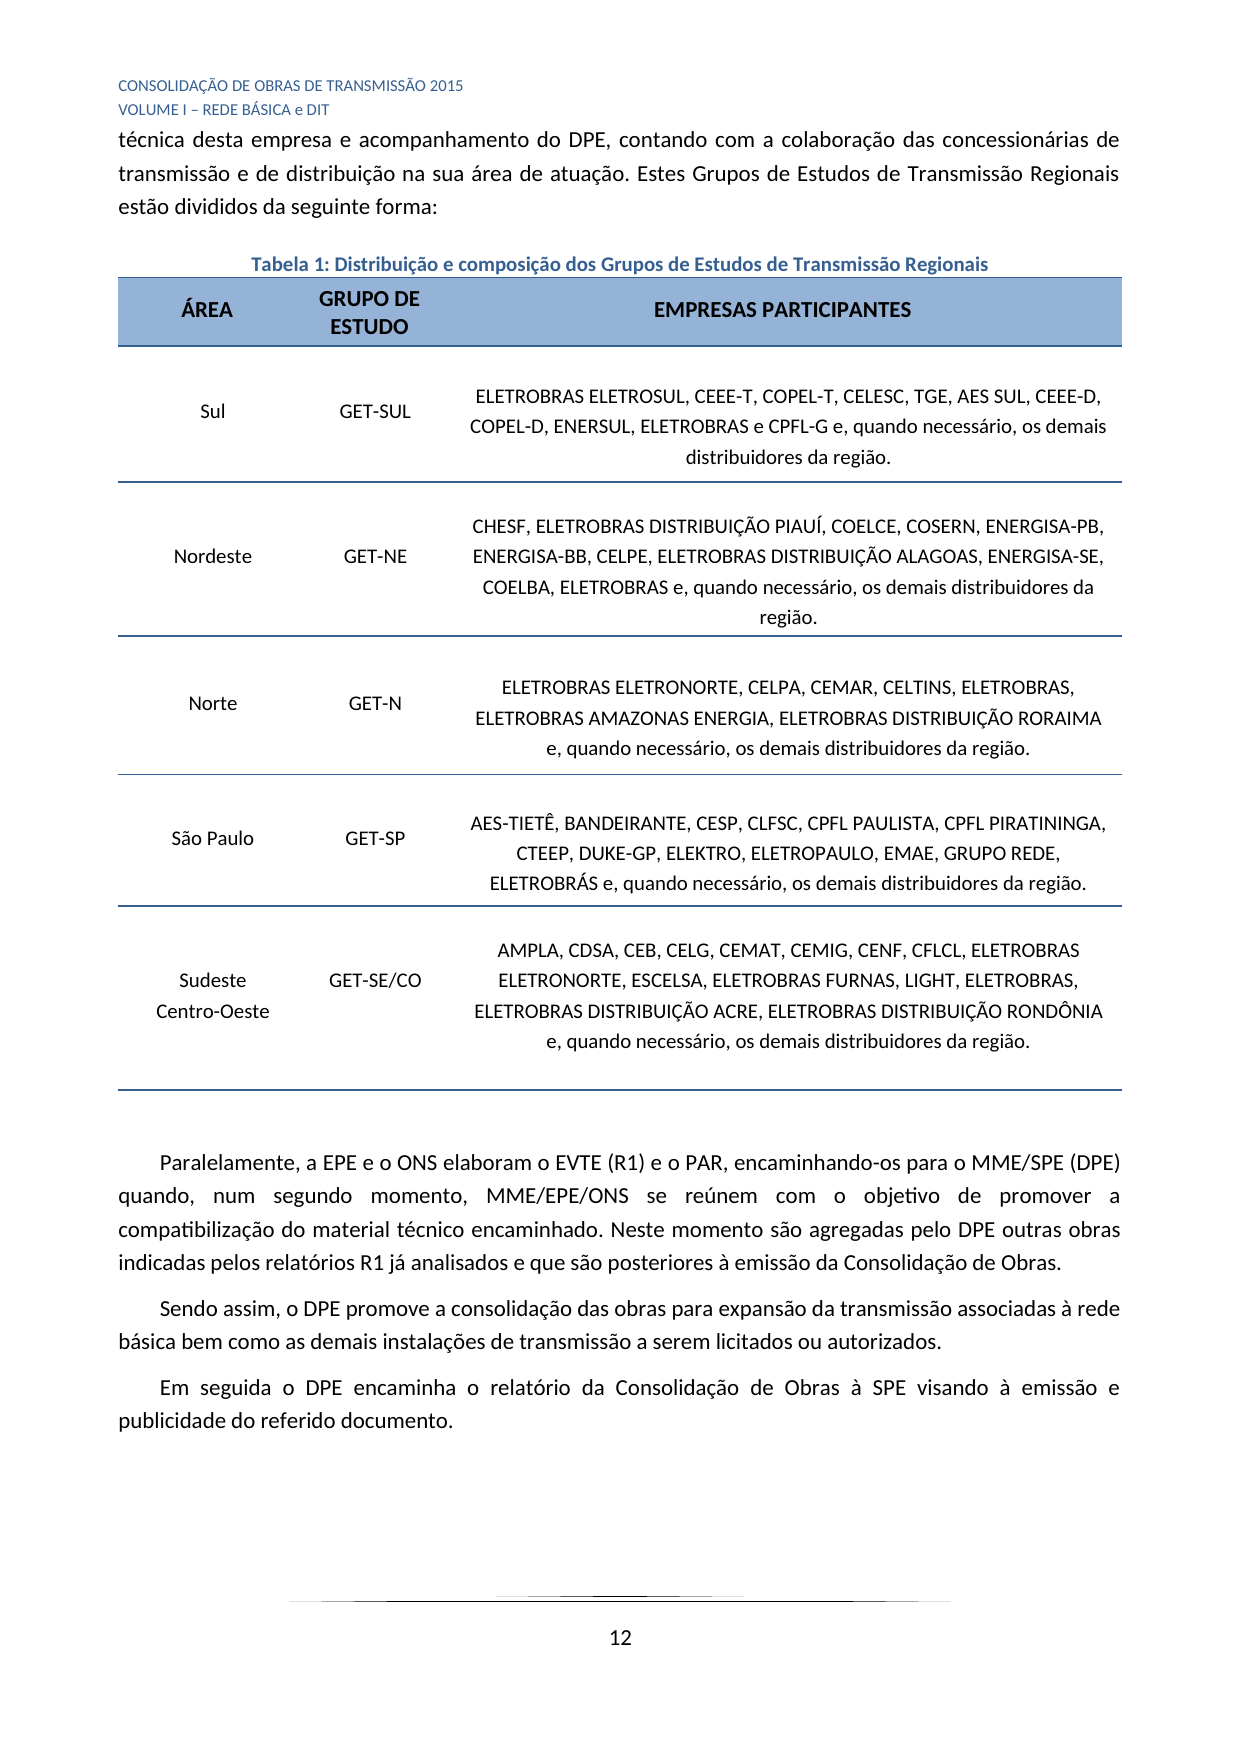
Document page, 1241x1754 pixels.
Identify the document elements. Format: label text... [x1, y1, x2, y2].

table_cell CHESF, ELETROBRAS DISTRIBUIÇÃO PIAUÍ, COELCE, COSERN, ENERGISA-PB, ENERGISA-BB, CELPE, ELETROBRAS DISTRIBUIÇÃO ALAGOAS, ENERGISA-SE, COELBA, ELETROBRAS e, quando necessário, os demais distribuidores da região. [443, 483, 1122, 635]
table_cell Norte [118, 637, 295, 773]
table_cell São Paulo [118, 775, 295, 905]
table_cell GET-SP [295, 775, 443, 905]
table_cell Sudeste Centro-Oeste [118, 907, 295, 1089]
table_cell GET-SE/CO [295, 907, 443, 1089]
text Em seguida o DPE encaminha o relatório da Consolidação de Obras à SPE visando à emissão e publicidade do referido documento. [118, 1373, 1122, 1434]
table_cell GET-NE [295, 483, 443, 635]
table_cell ELETROBRAS ELETROSUL, CEEE-T, COPEL-T, CELESC, TGE, AES SUL, CEEE-D, COPEL-D, ENERSUL, ELETROBRAS e CPFL-G e, quando necessário, os demais distribuidores da região. [443, 347, 1122, 481]
table_cell ELETROBRAS ELETRONORTE, CELPA, CEMAR, CELTINS, ELETROBRAS, ELETROBRAS AMAZONAS ENERGIA, ELETROBRAS DISTRIBUIÇÃO RORAIMA e, quando necessário, os demais distribuidores da região. [443, 637, 1122, 773]
table_header ÁREA [118, 278, 295, 345]
text Paralelamente, a EPE e o ONS elaboram o EVTE (R1) e o PAR, encaminhando-os para o MME/SPE (DPE) quando, num segundo momento, MME/EPE/ONS se reúnem com o objetivo de promover a compatibilização do material técnico encaminhado. Neste momento são agregadas pelo DPE outras obras indicadas pelos relatórios R1 já analisados e que são posteriores à emissão da Consolidação de Obras. [118, 1148, 1122, 1276]
table_cell AES-TIETÊ, BANDEIRANTE, CESP, CLFSC, CPFL PAULISTA, CPFL PIRATININGA, CTEEP, DUKE-GP, ELEKTRO, ELETROPAULO, EMAE, GRUPO REDE, ELETROBRÁS e, quando necessário, os demais distribuidores da região. [443, 775, 1122, 905]
table_cell Sul [118, 347, 295, 481]
table_header GRUPO DE ESTUDO [295, 278, 443, 345]
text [118, 125, 1122, 221]
table_cell AMPLA, CDSA, CEB, CELG, CEMAT, CEMIG, CENF, CFLCL, ELETROBRAS ELETRONORTE, ESCELSA, ELETROBRAS FURNAS, LIGHT, ELETROBRAS, ELETROBRAS DISTRIBUIÇÃO ACRE, ELETROBRAS DISTRIBUIÇÃO RONDÔNIA e, quando necessário, os demais distribuidores da região. [443, 907, 1122, 1089]
table_header EMPRESAS PARTICIPANTES [443, 278, 1122, 345]
table_cell GET-N [295, 637, 443, 773]
text Tabela 1: Distribuição e composição dos Grupos de Estudos de Transmissão Regionais [118, 251, 1122, 277]
table_cell GET-SUL [295, 347, 443, 481]
text Sendo assim, o DPE promove a consolidação das obras para expansão da transmissão associadas à rede básica bem como as demais instalações de transmissão a serem licitados ou autorizados. [118, 1294, 1122, 1355]
table_cell Nordeste [118, 483, 295, 635]
